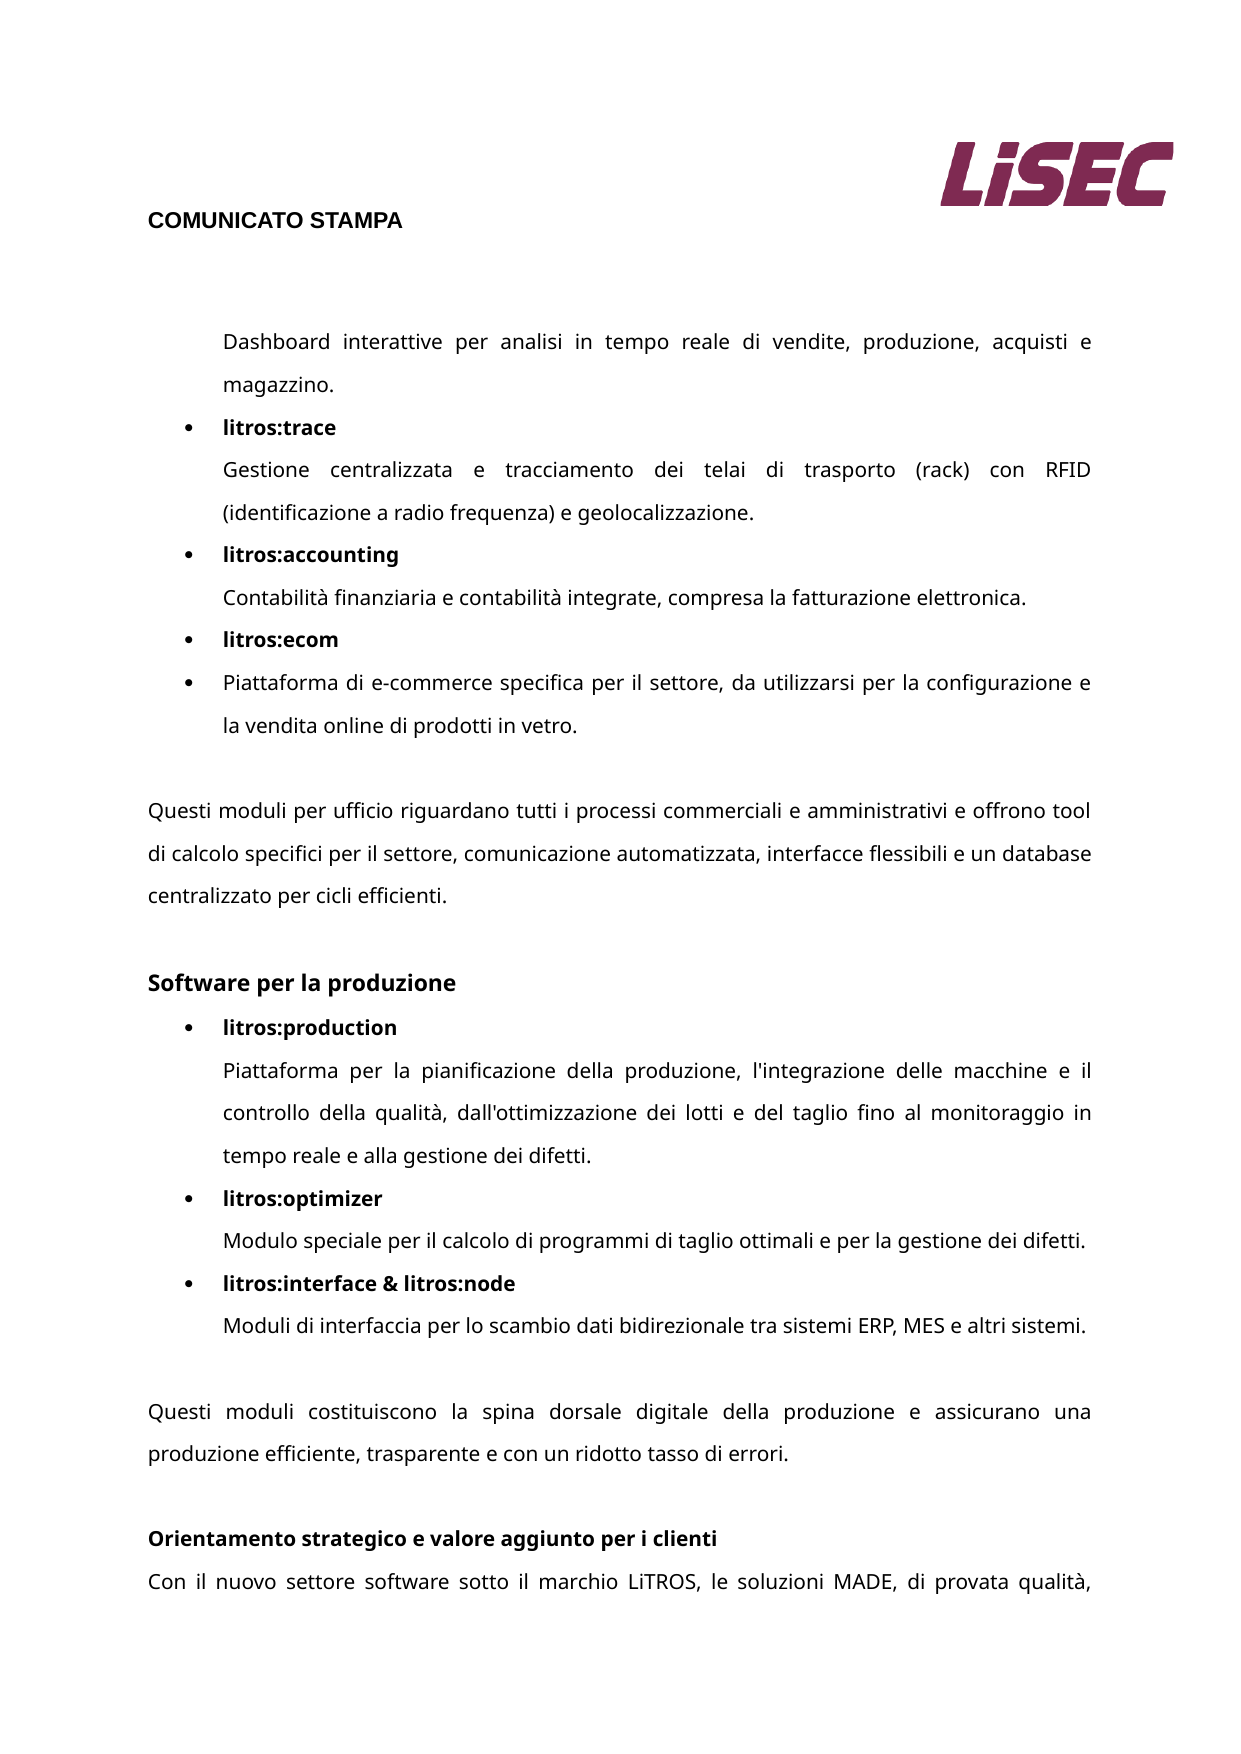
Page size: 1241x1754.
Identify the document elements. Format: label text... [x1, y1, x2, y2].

list litros:production [185, 1013, 1093, 1042]
list litros:trace Gestione centralizzata e tracciamento dei telai di trasporto (rack) con RFID (identificazione a radio frequenza) e geolocalizzazione. [185, 413, 1093, 526]
list litros:dashboard Dashboard interattive per analisi in tempo reale di vendite, produzione, acquisti e magazzino. [185, 327, 1093, 398]
text Software per la produzione [148, 966, 1093, 998]
text Contabilità finanziaria e contabilità integrate, compresa la fatturazione elettronica. [223, 583, 1093, 611]
text Modulo speciale per il calcolo di programmi di taglio ottimali e per la gestione dei difetti. [223, 1226, 1093, 1255]
list Piattaforma di e-commerce specifica per il settore, da utilizzarsi per la configurazione e la vendita online di prodotti in vetro. [185, 668, 1093, 739]
list litros:optimizer [185, 1184, 1093, 1212]
text Piattaforma per la pianificazione della produzione, l'integrazione delle macchine e il controllo della qualità, dall'ottimizzazione dei lotti e del taglio fino al monitoraggio in tempo reale e alla gestione dei difetti. [223, 1056, 1093, 1169]
text Questi moduli costituiscono la spina dorsale digitale della produzione e assicurano una produzione efficiente, trasparente e con un ridotto tasso di errori. [148, 1354, 1093, 1468]
list litros:ecom [185, 626, 1093, 654]
list litros:interface & litros:node [185, 1269, 1093, 1297]
text Orientamento strategico e valore aggiunto per i clienti [148, 1524, 1093, 1553]
picture [939, 142, 1173, 205]
text Moduli di interfaccia per lo scambio dati bidirezionale tra sistemi ERP, MES e altri sistemi. [223, 1312, 1093, 1340]
list litros:accounting [185, 540, 1093, 569]
text Questi moduli per ufficio riguardano tutti i processi commerciali e amministrativi e offrono tool di calcolo specifici per il settore, comunicazione automatizzata, interfacce flessibili e un database centralizzato per cicli efficienti. [148, 796, 1093, 910]
